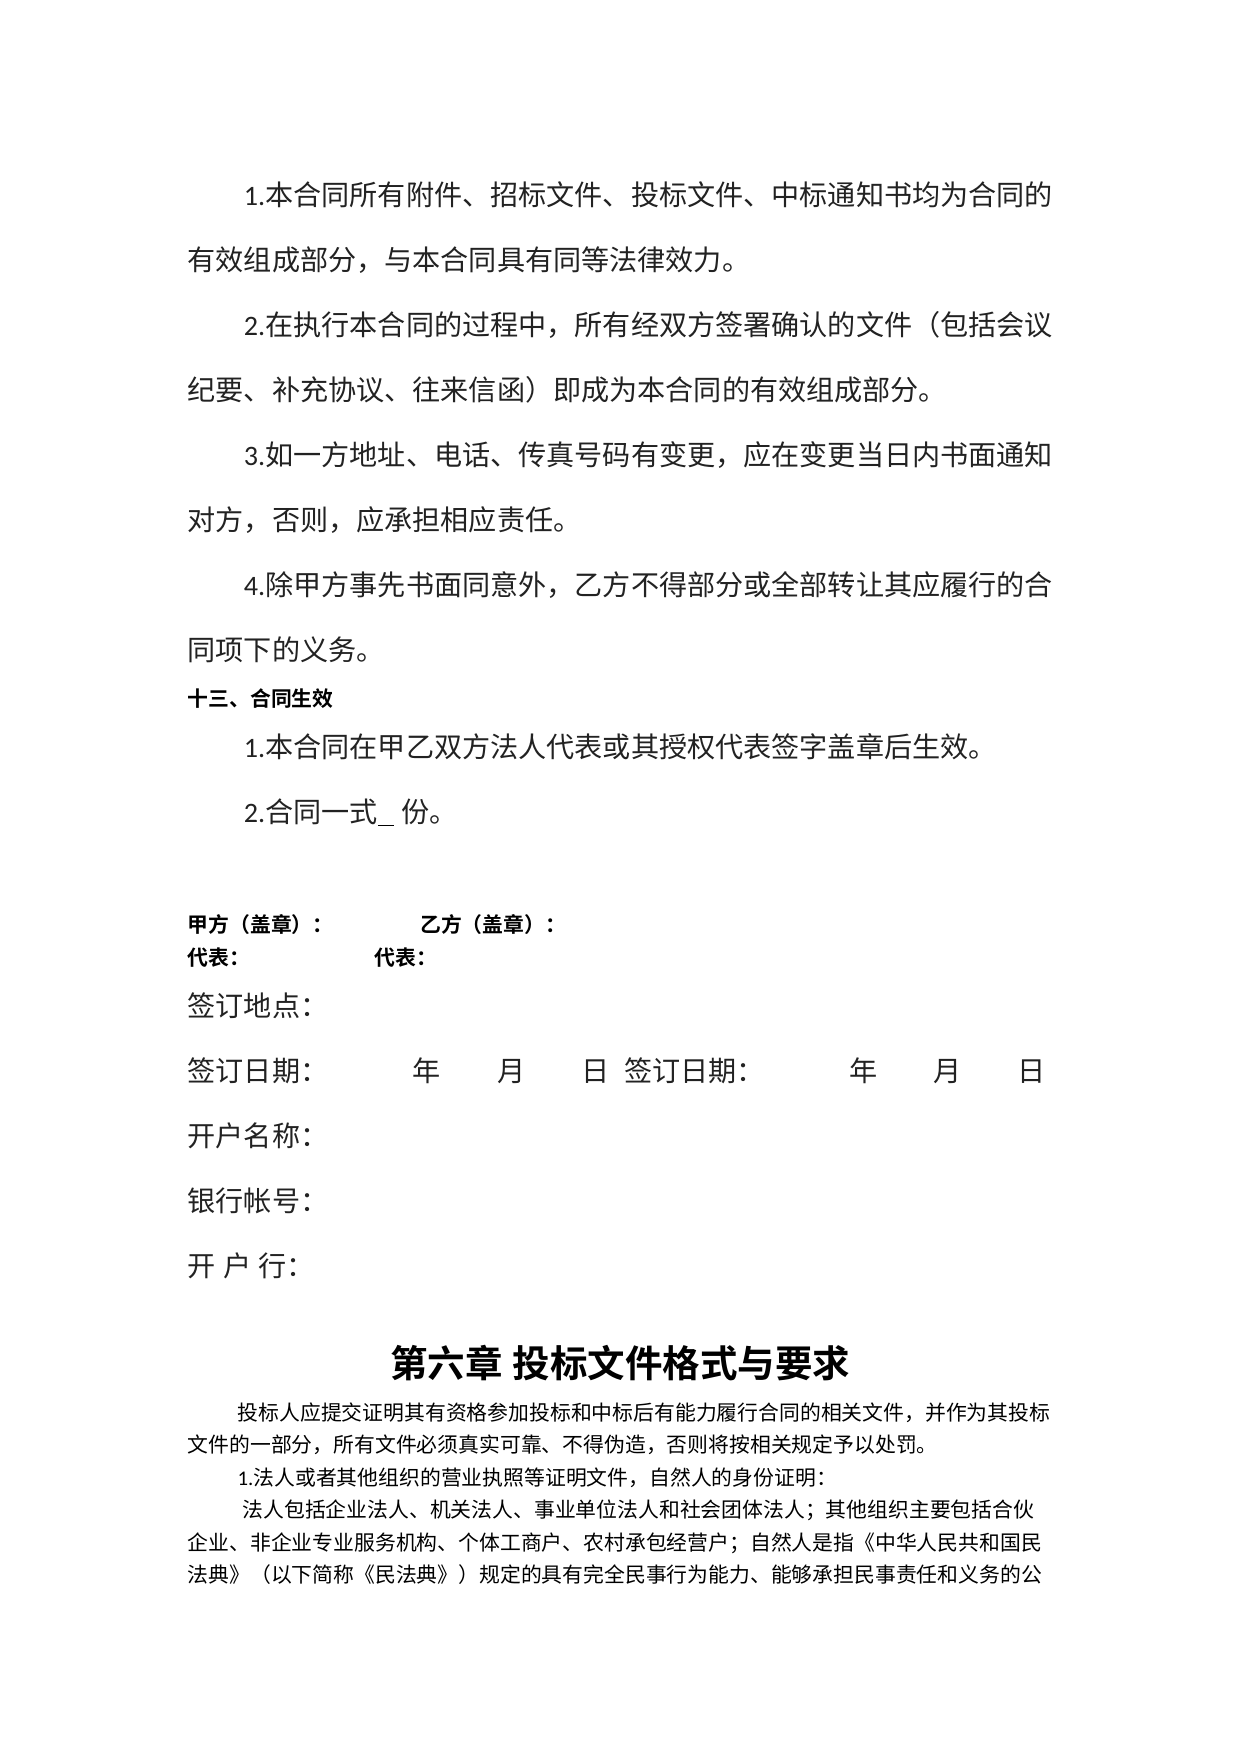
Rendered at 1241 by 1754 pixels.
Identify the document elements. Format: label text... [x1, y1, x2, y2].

text 1.本合同所有附件、招标文件、投标文件、中标通知书均为合同的有效组成部分，与本合同具有同等法律效力。 [187, 162, 1053, 292]
text 开户名称： [187, 1103, 1053, 1168]
text 签订地点： [187, 973, 1053, 1038]
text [187, 1493, 1053, 1591]
text 第六章 投标文件格式与要求 [187, 1331, 1053, 1396]
text 代表： 代表： [187, 941, 1053, 973]
text 开 户 行： [187, 1233, 1053, 1298]
text 十三、合同生效 [187, 682, 1053, 714]
text 2.在执行本合同的过程中，所有经双方签署确认的文件（包括会议纪要、补充协议、往来信函）即成为本合同的有效组成部分。 [187, 292, 1053, 422]
text 1.法人或者其他组织的营业执照等证明文件，自然人的身份证明： [187, 1461, 1053, 1493]
text 投标人应提交证明其有资格参加投标和中标后有能力履行合同的相关文件，并作为其投标文件的一部分，所有文件必须真实可靠、不得伪造，否则将按相关规定予以处罚。 [187, 1396, 1053, 1461]
text 甲方（盖章）： 乙方（盖章）： [187, 908, 1053, 941]
text 3.如一方地址、电话、传真号码有变更，应在变更当日内书面通知对方，否则，应承担相应责任。 [187, 422, 1053, 552]
text 签订日期： 年 月 日 签订日期： 年 月 日 [187, 1038, 1053, 1103]
text 2.合同一式 份。 [187, 779, 1053, 844]
text 银行帐号： [187, 1168, 1053, 1233]
text 1.本合同在甲乙双方法人代表或其授权代表签字盖章后生效。 [187, 714, 1053, 779]
text 4.除甲方事先书面同意外，乙方不得部分或全部转让其应履行的合同项下的义务。 [187, 552, 1053, 682]
